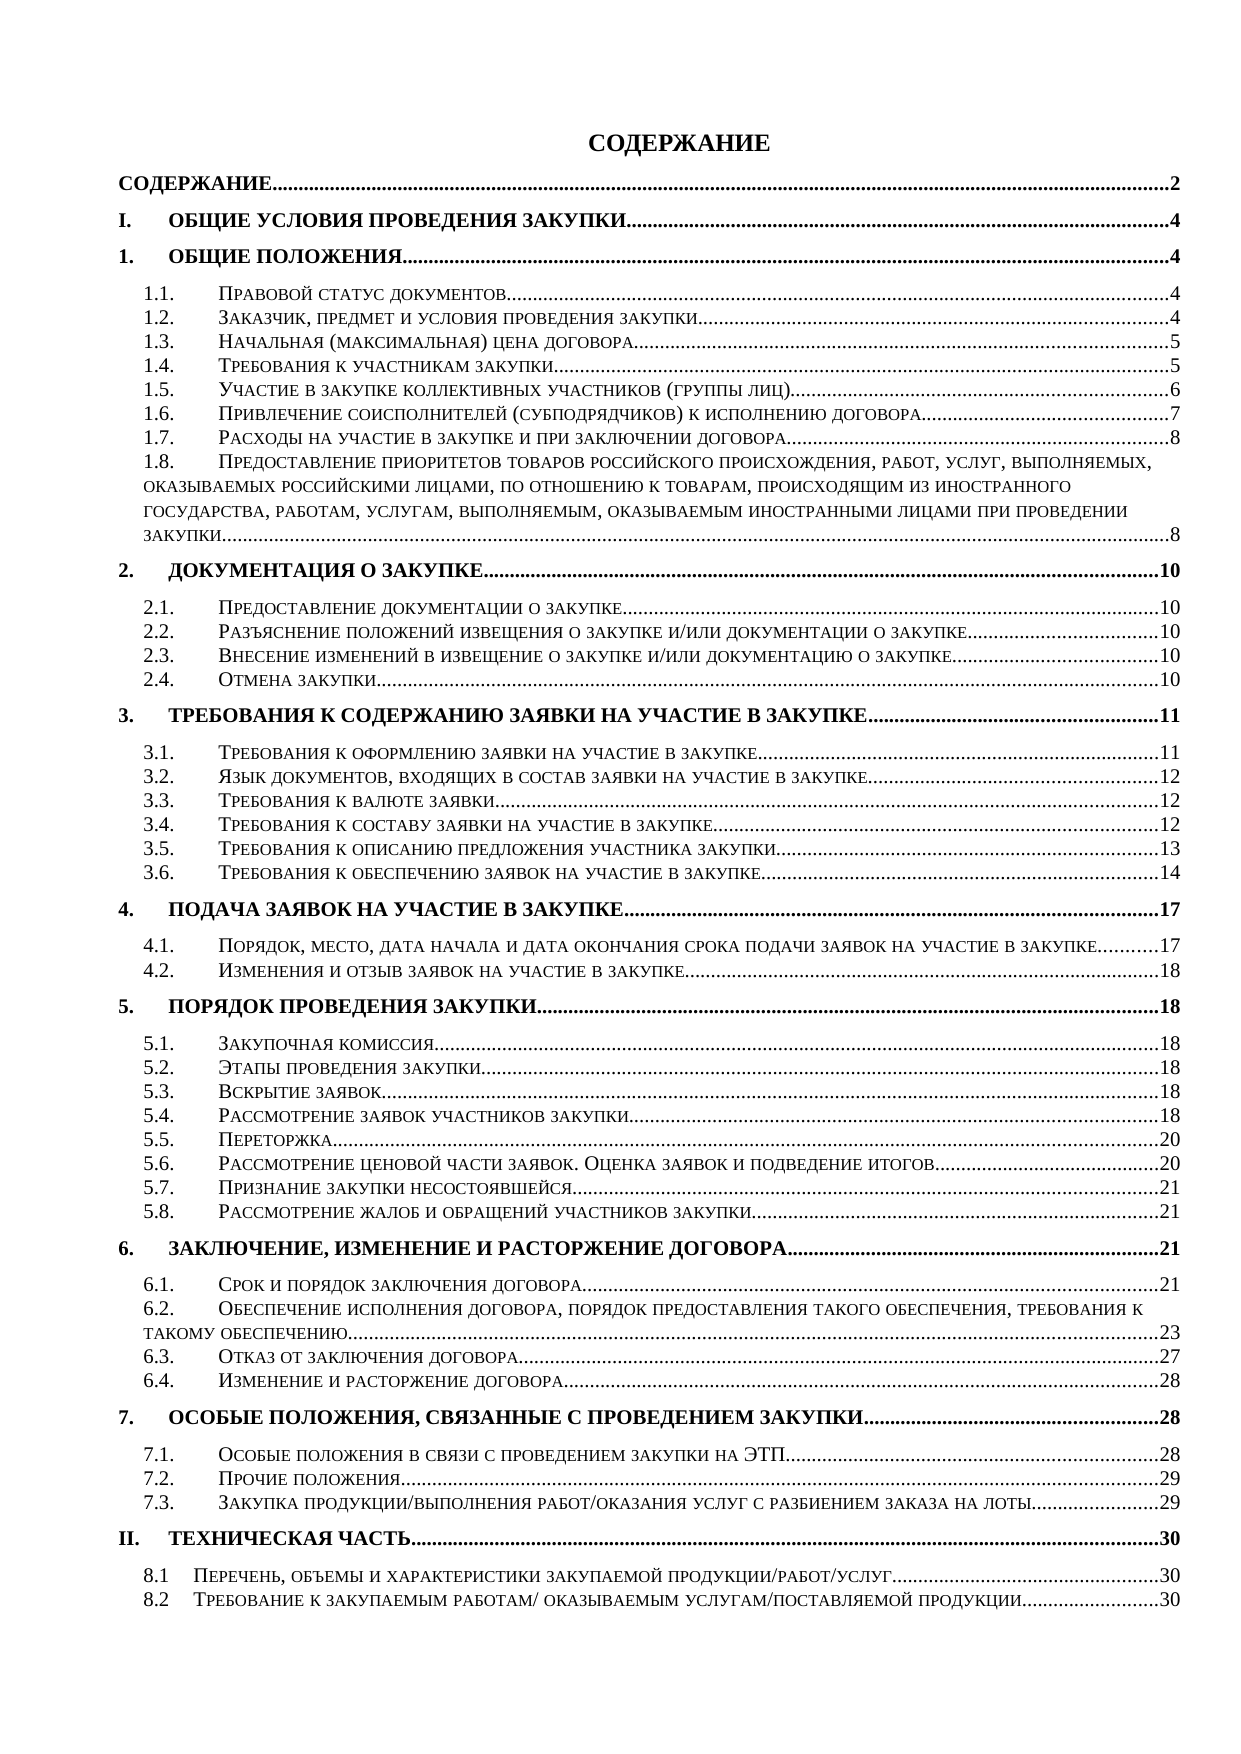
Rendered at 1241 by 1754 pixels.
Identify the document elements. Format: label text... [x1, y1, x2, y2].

text 3.3. Требования к валюте заявки 12 [143, 788, 1181, 812]
text 4. ПОДАЧА ЗАЯВОК НА УЧАСТИЕ В ЗАКУПКЕ 17 [118, 897, 1181, 921]
text 5.1. Закупочная комиссия 18 [143, 1031, 1181, 1055]
text II. ТЕХНИЧЕСКАЯ ЧАСТЬ 30 [118, 1526, 1181, 1550]
text 1.5. Участие в закупке коллективных участников (группы лиц) 6 [143, 377, 1181, 401]
text 5.8. Рассмотрение жалоб и обращений участников закупки 21 [143, 1199, 1181, 1223]
text 4.1. Порядок, место, дата начала и дата окончания срока подачи заявок на участие в закупке 17 [143, 933, 1181, 957]
text 5.3. Вскрытие заявок 18 [143, 1079, 1181, 1103]
text 6.1. Срок и порядок заключения договора 21 [143, 1272, 1181, 1296]
text 1.4. Требования к участникам закупки 5 [143, 353, 1181, 377]
text СОДЕРЖАНИЕ 2 [118, 171, 1181, 195]
text 2.4. Отмена закупки 10 [143, 667, 1181, 691]
text 2.2. Разъяснение положений извещения о закупке и/или документации о закупке 10 [143, 619, 1181, 643]
text 3.4. Требования к составу заявки на участие в закупке 12 [143, 812, 1181, 836]
text 6. ЗАКЛЮЧЕНИЕ, ИЗМЕНЕНИЕ И РАСТОРЖЕНИЕ ДОГОВОРА 21 [118, 1236, 1181, 1260]
text 7. ОСОБЫЕ ПОЛОЖЕНИЯ, СВЯЗАННЫЕ С ПРОВЕДЕНИЕМ ЗАКУПКИ 28 [118, 1405, 1181, 1429]
text 6.2. Обеспечение исполнения договора, порядок предоставления такого обеспечения, требования к такому обеспечению 23 [143, 1296, 1181, 1344]
text 3. ТРЕБОВАНИЯ К СОДЕРЖАНИЮ ЗАЯВКИ НА УЧАСТИЕ В ЗАКУПКЕ 11 [118, 703, 1181, 727]
text 1.2. Заказчик, предмет и условия проведения закупки. 4 [143, 305, 1181, 329]
text 5.4. Рассмотрение заявок участников закупки 18 [143, 1103, 1181, 1127]
text 2. ДОКУМЕНТАЦИЯ О ЗАКУПКЕ 10 [118, 558, 1181, 582]
text 1.7. Расходы на участие в закупке и при заключении договора 8 [143, 425, 1181, 449]
text 5.5. Переторжка 20 [143, 1127, 1181, 1151]
text 1.3. Начальная (максимальная) цена договора 5 [143, 329, 1181, 353]
text 6.4. Изменение и расторжение договора 28 [143, 1368, 1181, 1392]
text 5.6. Рассмотрение ценовой части заявок. Оценка заявок и подведение итогов 20 [143, 1151, 1181, 1175]
text 5.7. Признание закупки несостоявшейся 21 [143, 1175, 1181, 1199]
text 6.3. Отказ от заключения договора 27 [143, 1344, 1181, 1368]
text 7.1. Особые положения в связи с проведением закупки на ЭТП 28 [143, 1442, 1181, 1466]
text 3.6. Требования к обеспечению заявок на участие в закупке 14 [143, 860, 1181, 884]
text 8.1 Перечень, объемы и характеристики закупаемой продукции/работ/услуг 30 [143, 1563, 1181, 1587]
text 3.5. Требования к описанию предложения участника закупки 13 [143, 836, 1181, 860]
text 2.1. Предоставление документации о закупке 10 [143, 595, 1181, 619]
text 7.3. Закупка продукции/выполнения работ/оказания услуг с разбиением заказа на лоты 29 [143, 1490, 1181, 1514]
text 7.2. Прочие положения 29 [143, 1466, 1181, 1490]
subtitle СОДЕРЖАНИЕ [177, 128, 1181, 156]
text 4.2. Изменения и отзыв заявок на участие в закупке 18 [143, 957, 1181, 982]
text 1.1. Правовой статус документов 4 [143, 281, 1181, 305]
text 5.2. Этапы проведения закупки 18 [143, 1055, 1181, 1079]
text 1.6. Привлечение соисполнителей (субподрядчиков) к исполнению договора 7 [143, 401, 1181, 425]
text 5. ПОРЯДОК ПРОВЕДЕНИЯ ЗАКУПКИ 18 [118, 994, 1181, 1018]
text I. ОБЩИЕ УСЛОВИЯ ПРОВЕДЕНИЯ закупки 4 [118, 208, 1181, 232]
text 3.2. Язык документов, входящих в состав заявки на участие в закупке 12 [143, 764, 1181, 788]
text 8.2 Требование к закупаемым работам/ оказываемым услугам/поставляемой продукции 30 [143, 1587, 1181, 1611]
text 1. ОБЩИЕ ПОЛОЖЕНИЯ 4 [118, 244, 1181, 268]
text 3.1. Требования к оформлению заявки на участие в закупке 11 [143, 740, 1181, 764]
text 1.8. Предоставление приоритетов товаров российского происхождения, работ, услуг, выполняемых, оказываемых российскими лицами, по отношению к товарам, происходящим из иностранного государства, работам, услугам, выполняемым, оказываемым иностранными лицами при проведении закупки 8 [143, 449, 1181, 546]
text 2.3. Внесение изменений в извещение о закупке и/или документацию о закупке 10 [143, 643, 1181, 667]
